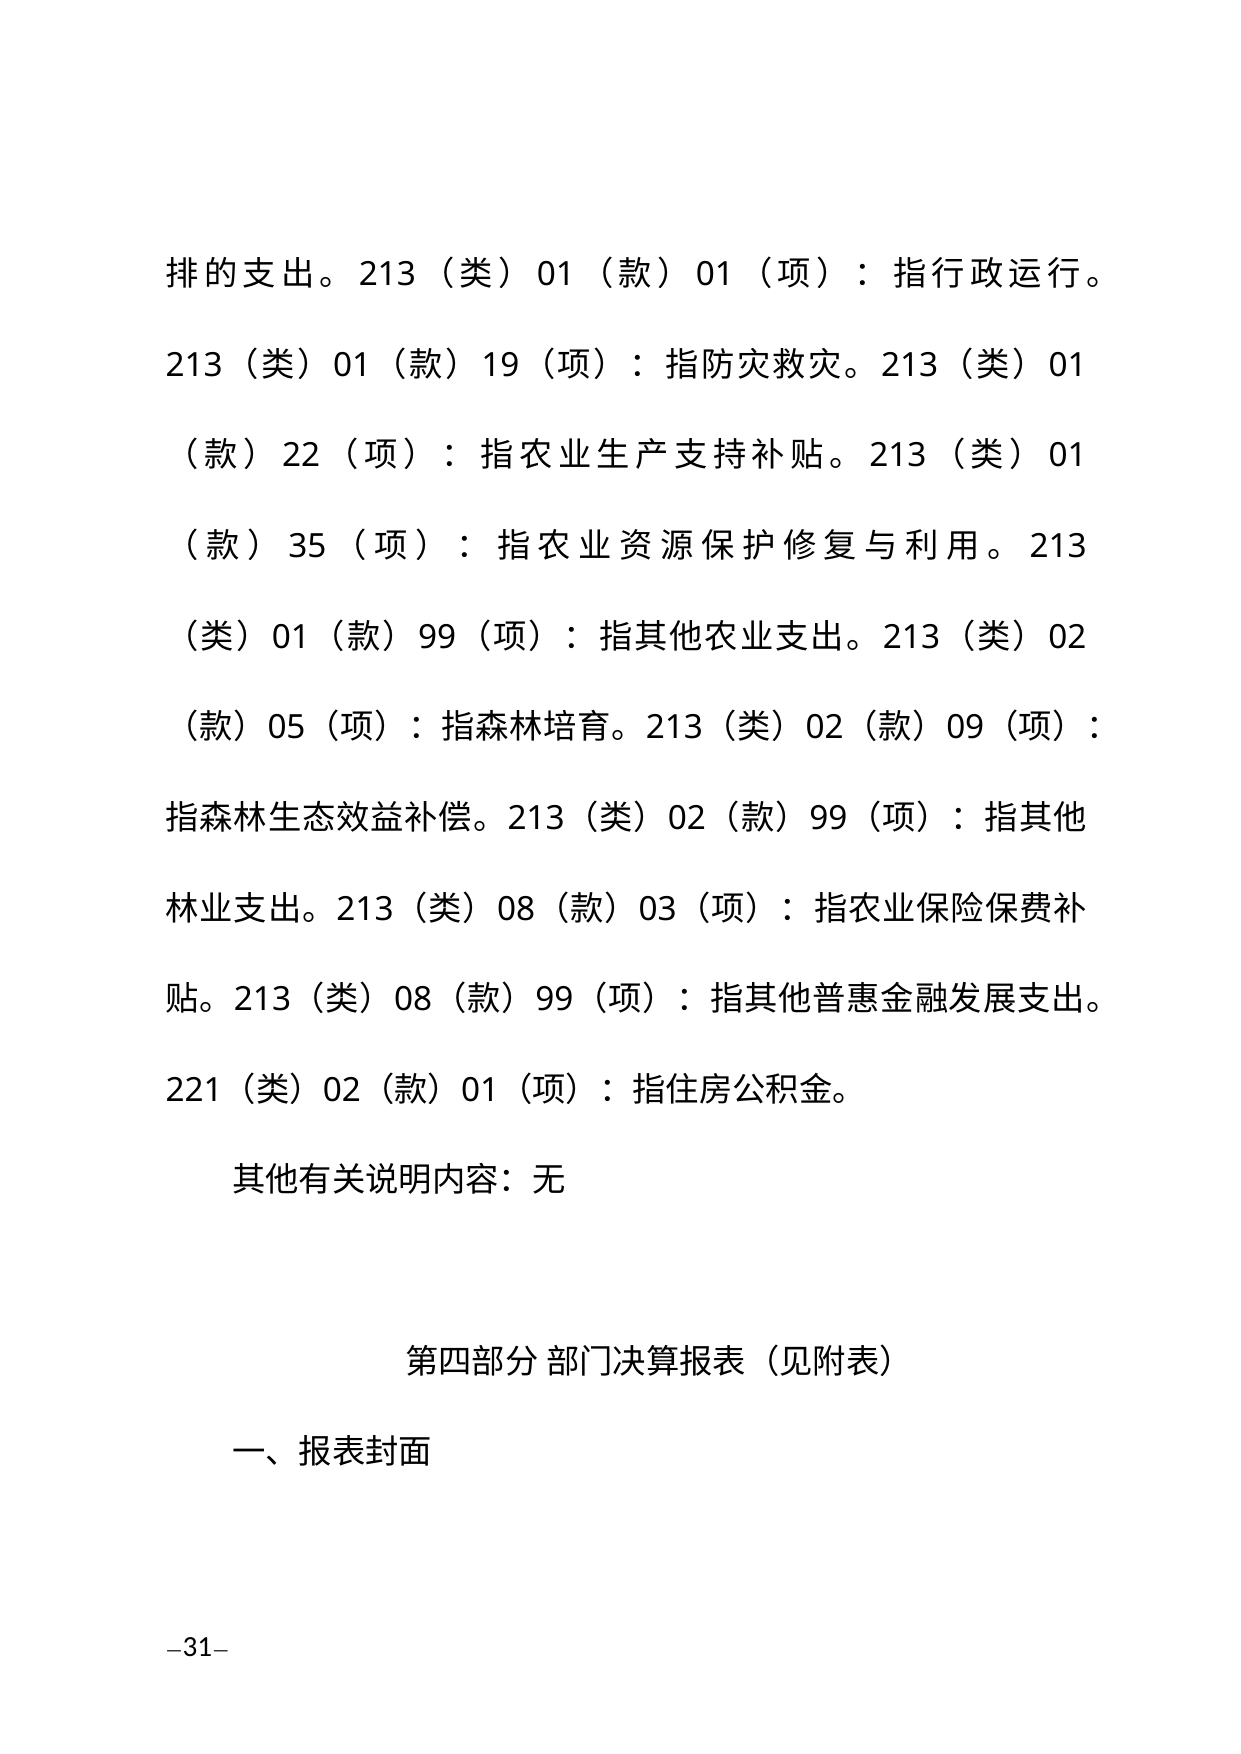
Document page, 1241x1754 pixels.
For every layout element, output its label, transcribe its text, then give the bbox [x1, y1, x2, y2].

text 其他有关说明内容：无 [165, 1132, 1087, 1223]
text 一、报表封面 [165, 1404, 1087, 1494]
text 第四部分 部门决算报表（见附表） [165, 1313, 1087, 1404]
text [165, 226, 1087, 1132]
